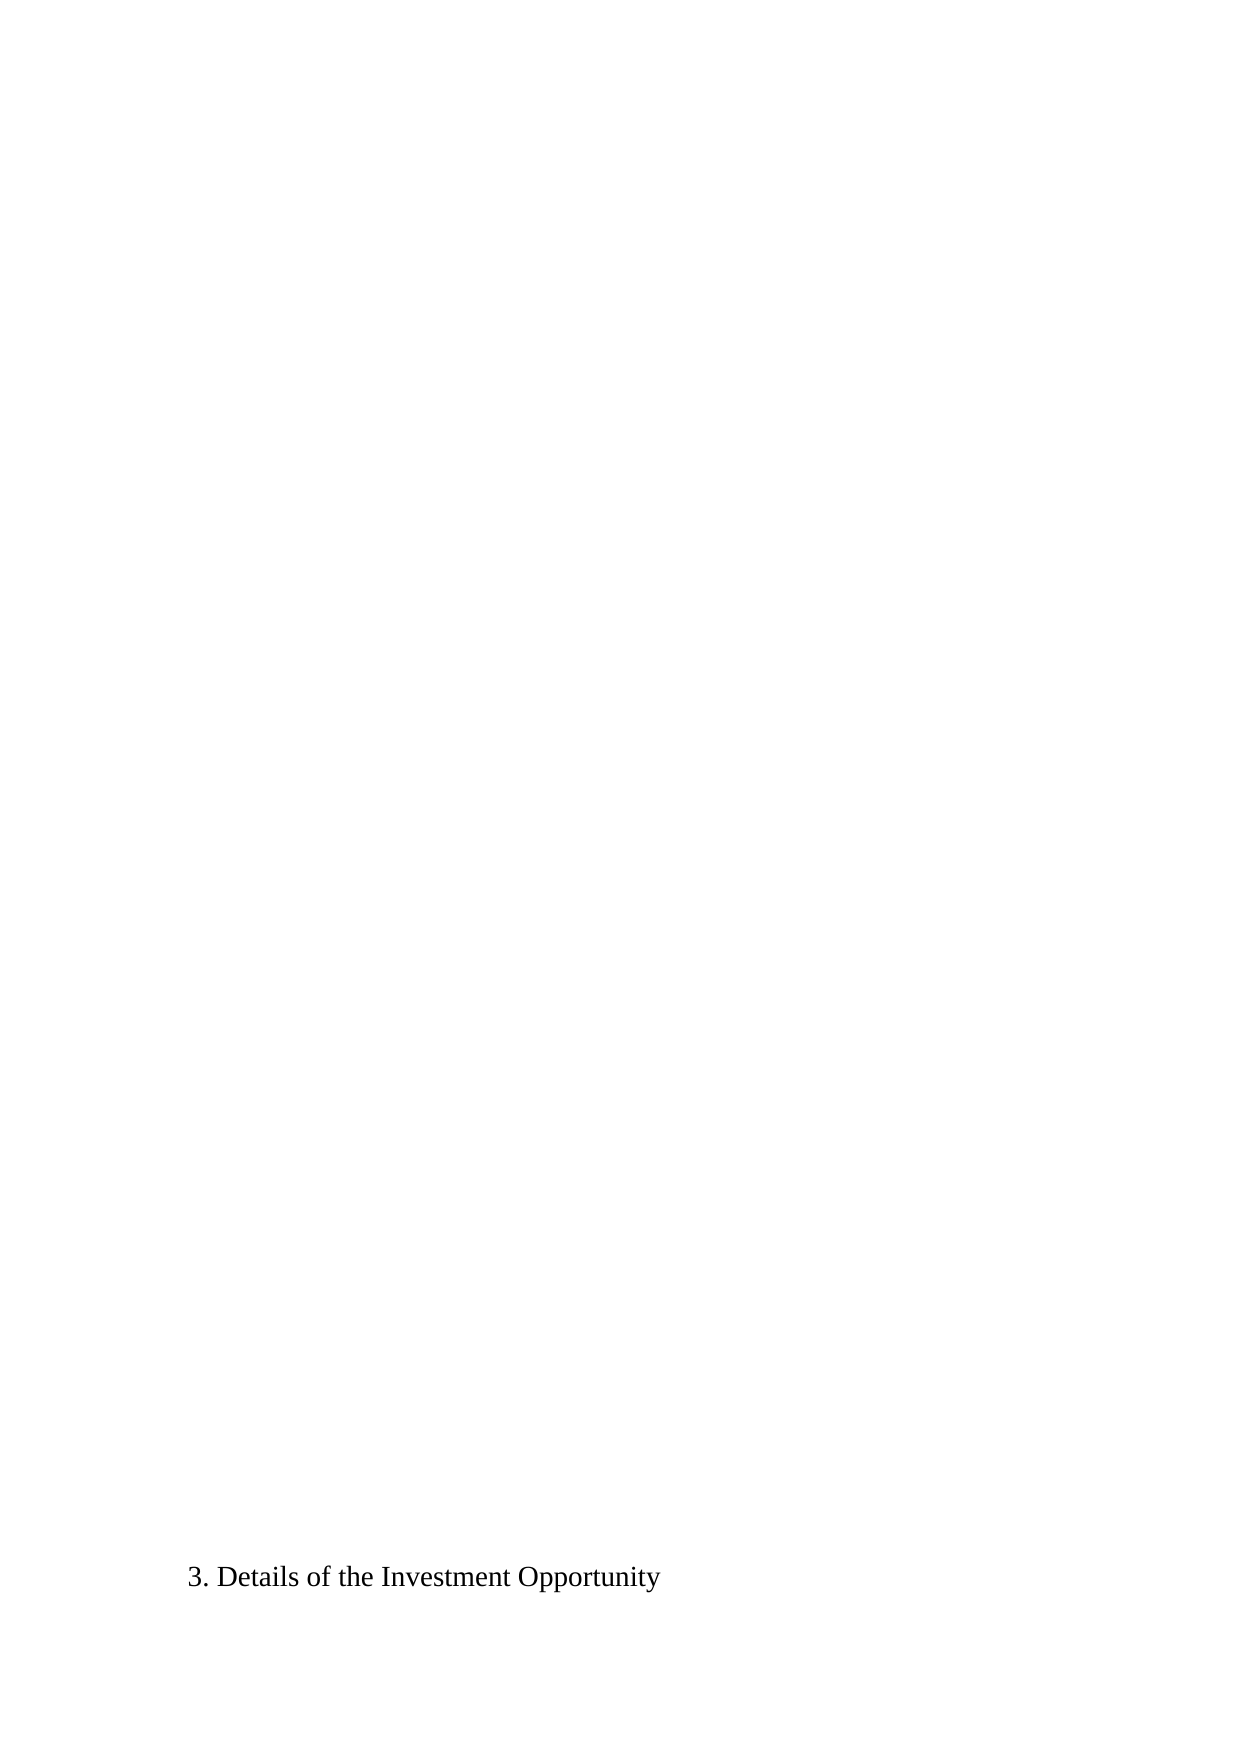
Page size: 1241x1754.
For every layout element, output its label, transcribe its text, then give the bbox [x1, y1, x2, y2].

text 3. Details of the Investment Opportunity [187, 1559, 1053, 1592]
